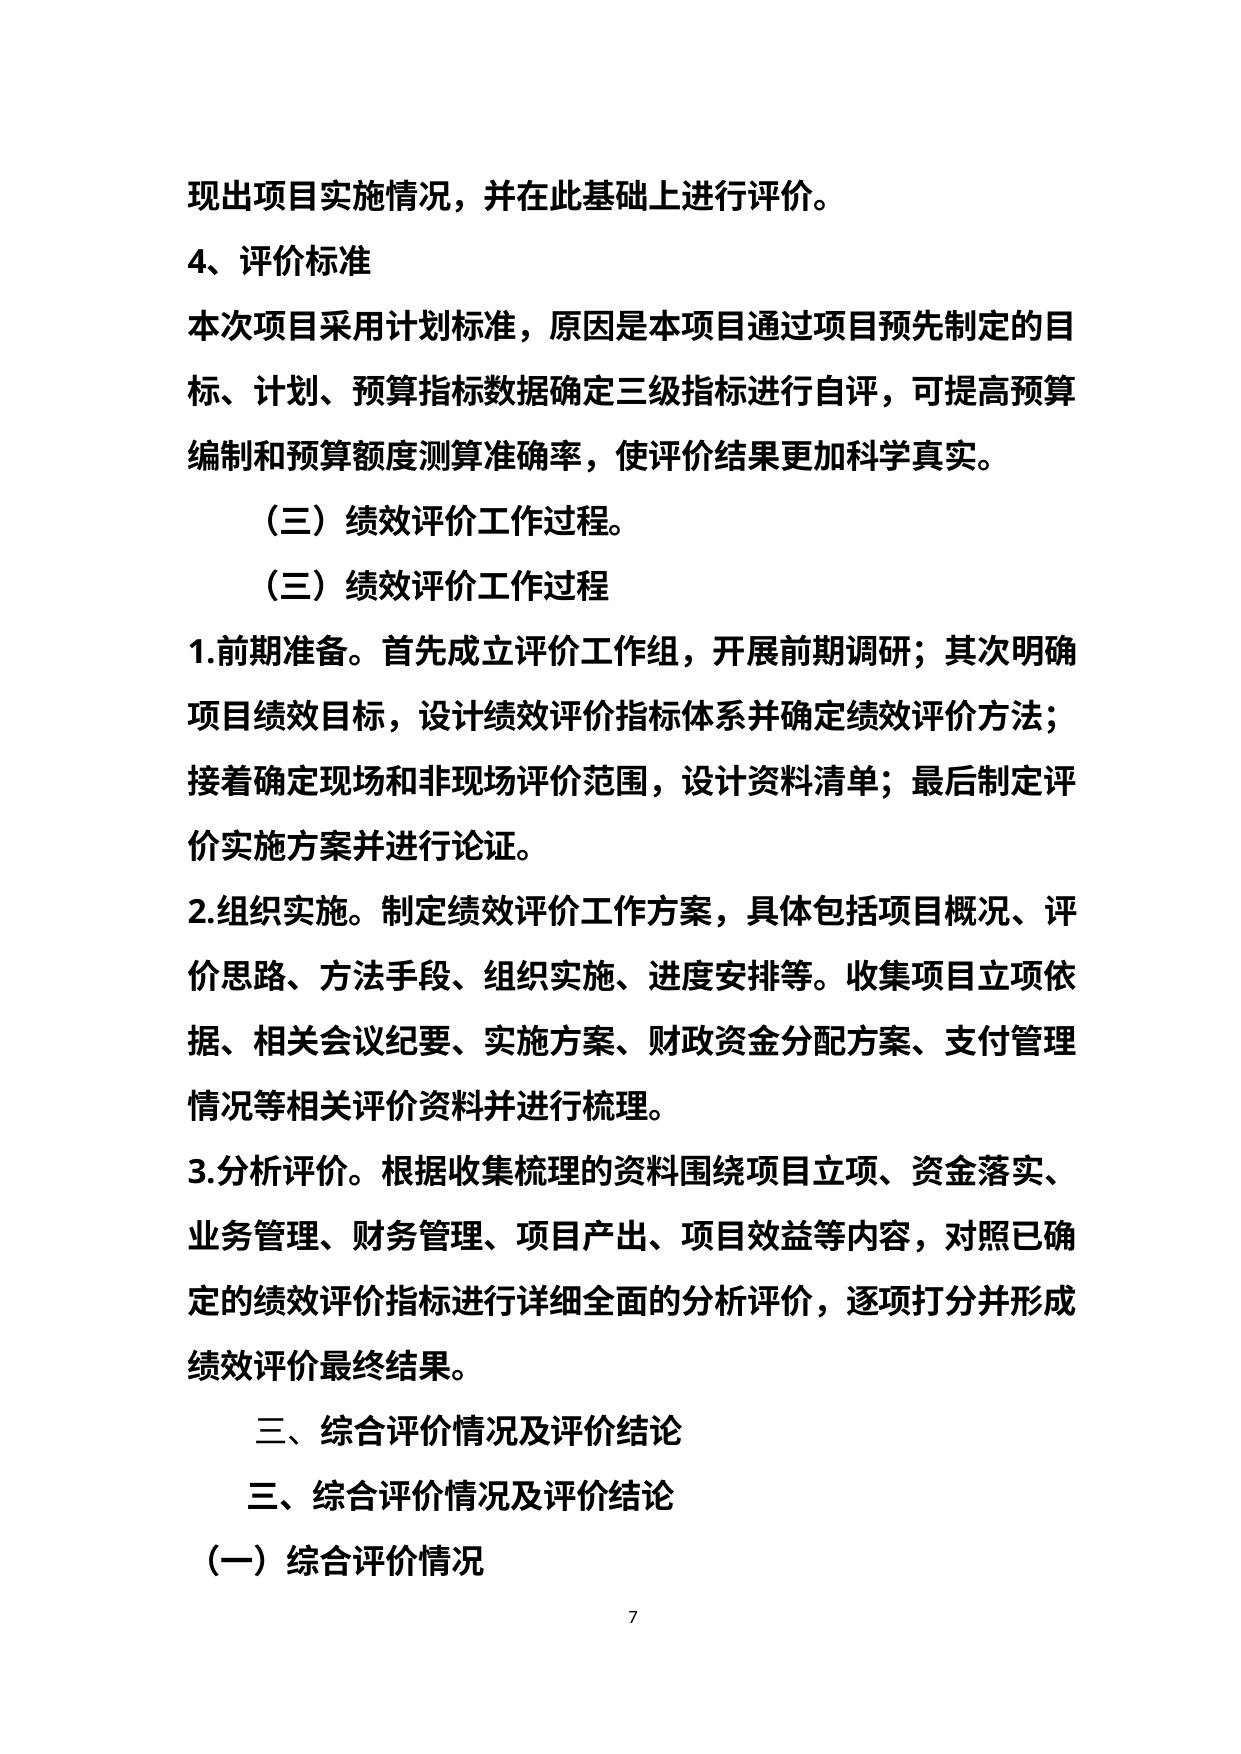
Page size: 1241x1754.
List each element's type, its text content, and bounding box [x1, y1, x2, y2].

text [187, 162, 1078, 487]
text 三、综合评价情况及评价结论 [187, 1397, 1078, 1462]
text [187, 1462, 1078, 1592]
text （三）绩效评价工作过程。 [187, 487, 1078, 552]
text （三）绩效评价工作过程 1.前期准备。首先成立评价工作组，开展前期调研；其次明确项目绩效目标，设计绩效评价指标体系并确定绩效评价方法；接着确定现场和非现场评价范围，设计资料清单；最后制定评价实施方案并进行论证。 2.组织实施。制定绩效评价工作方案，具体包括项目概况、评价思路、方法手段、组织实施、进度安排等。收集项目立项依据、相关会议纪要、实施方案、财政资金分配方案、支付管理情况等相关评价资料并进行梳理。 3.分析评价。根据收集梳理的资料围绕项目立项、资金落实、业务管理、财务管理、项目产出、项目效益等内容，对照已确定的绩效评价指标进行详细全面的分析评价，逐项打分并形成绩效评价最终结果。 [187, 552, 1078, 1397]
